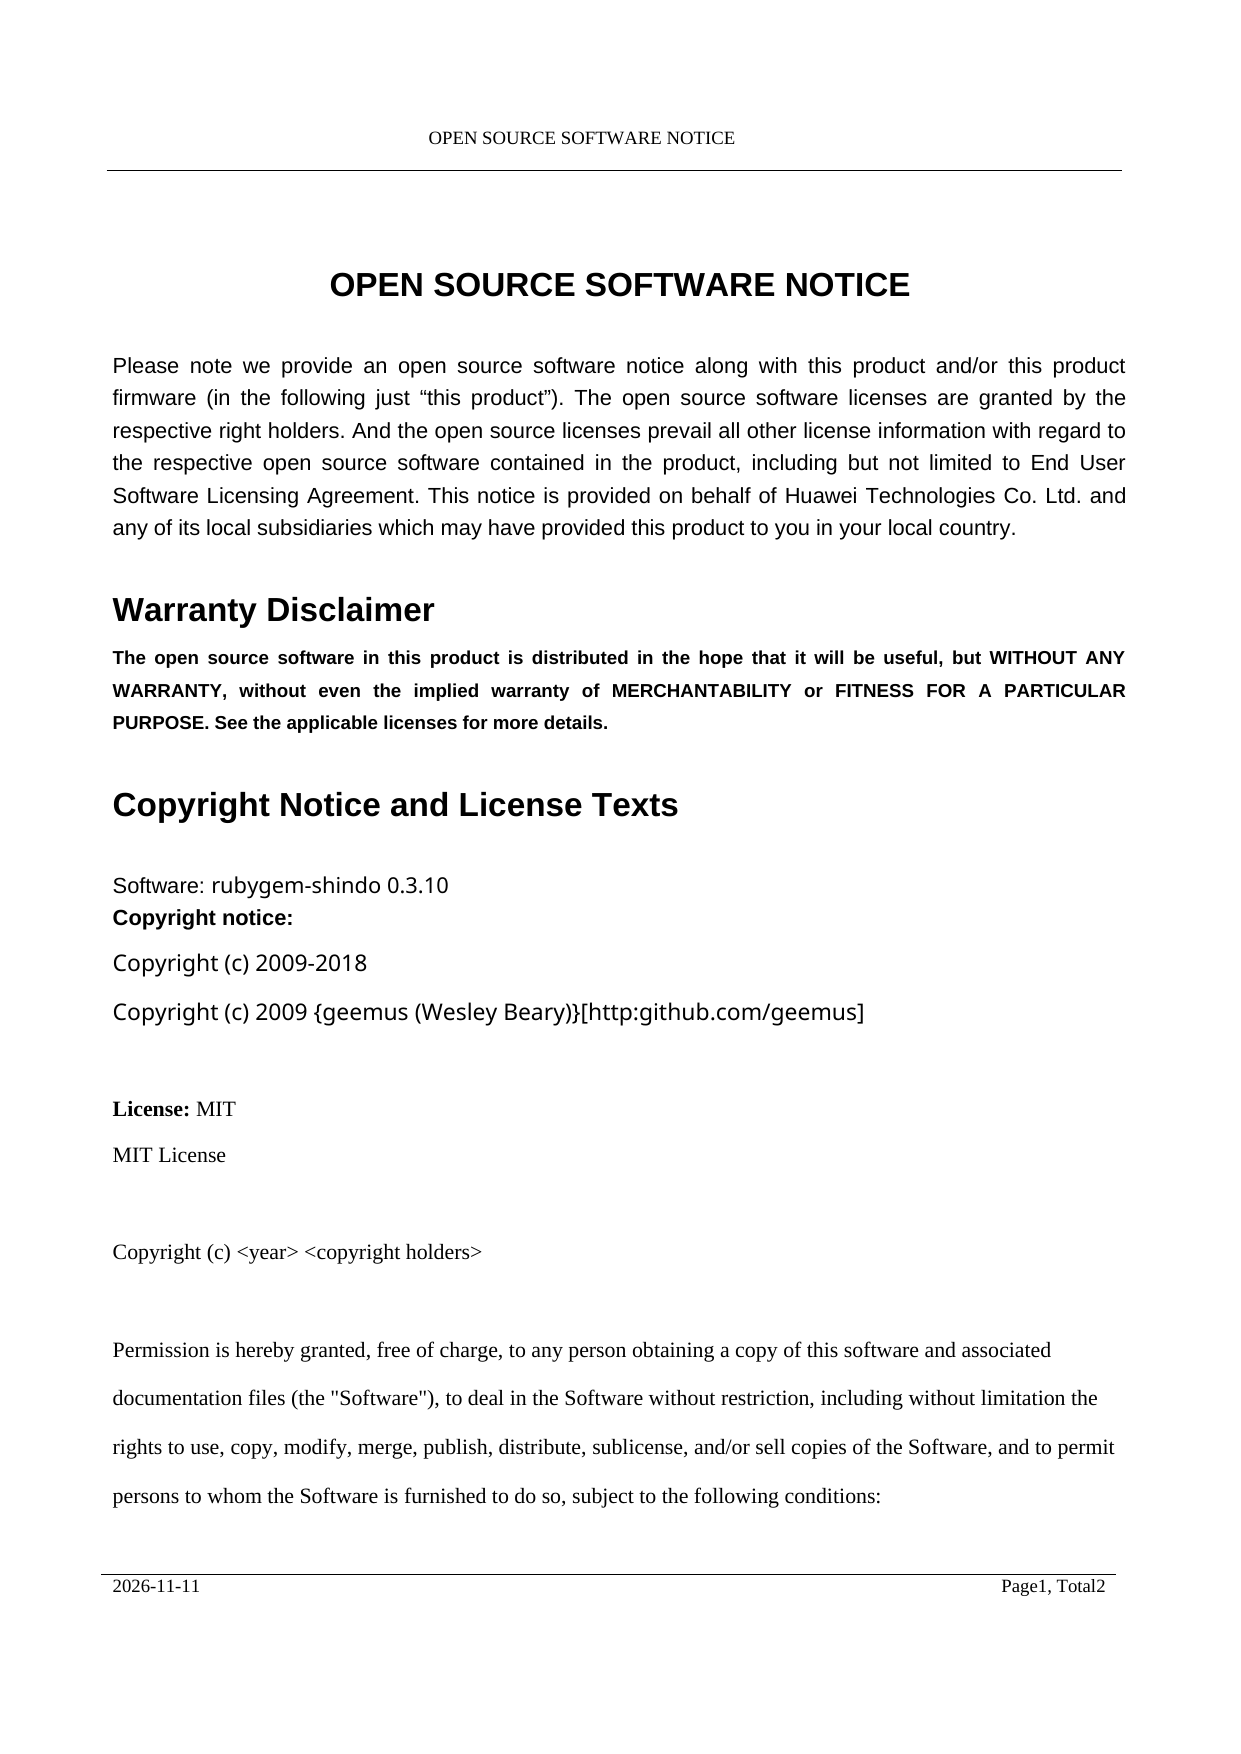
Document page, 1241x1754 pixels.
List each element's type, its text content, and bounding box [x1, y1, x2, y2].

text Copyright (c) 2009-2018 Copyright (c) 2009 {geemus (Wesley Beary)}[http:github.com/geemus] [112, 947, 1128, 1077]
text The open source software in this product is distributed in the hope that it will be useful, but WITHOUT ANY WARRANTY, without even the implied warranty of MERCHANTABILITY or FITNESS FOR A PARTICULAR PURPOSE. See the applicable licenses for more details. [112, 641, 1128, 739]
text OPEN SOURCE SOFTWARE NOTICE [112, 251, 1128, 316]
text Copyright notice: [112, 901, 1128, 934]
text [112, 1138, 1128, 1512]
text Software: rubygem-shindo 0.3.10 [112, 869, 1128, 901]
text Warranty Disclaimer [112, 576, 1128, 641]
text Copyright Notice and License Texts [112, 771, 1128, 836]
text Please note we provide an open source software notice along with this product and/or this product firmware (in the following just “this product”). The open source software licenses are granted by the respective right holders. And the open source licenses prevail all other license information with regard to the respective open source software contained in the product, including but not limited to End User Software Licensing Agreement. This notice is provided on behalf of Huawei Technologies Co. Ltd. and any of its local subsidiaries which may have provided this product to you in your local country. [112, 349, 1128, 544]
text License: MIT [112, 1093, 1128, 1125]
